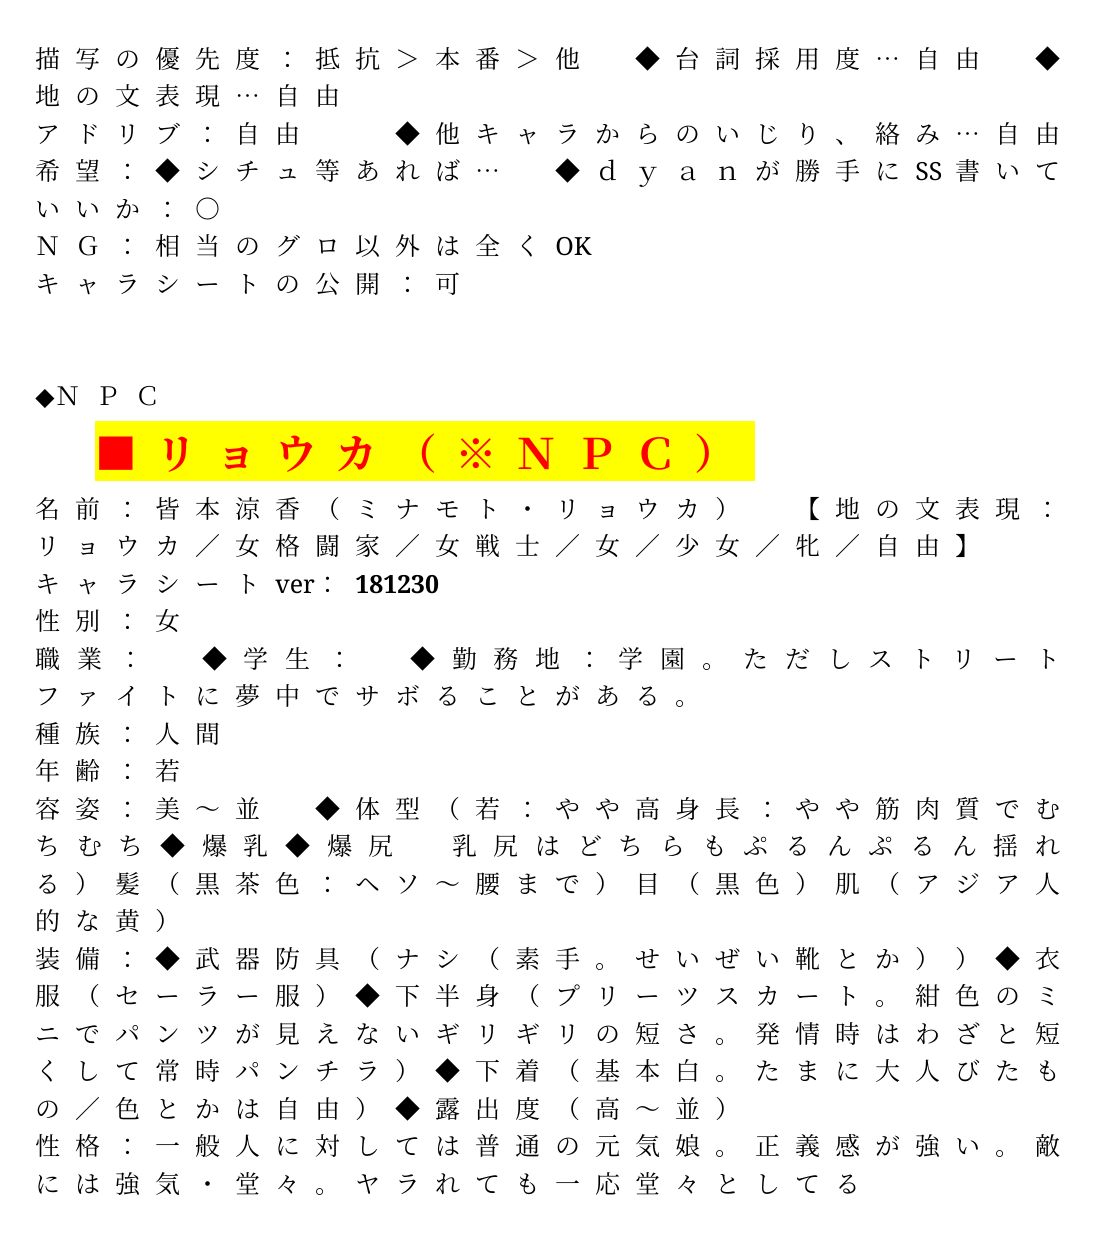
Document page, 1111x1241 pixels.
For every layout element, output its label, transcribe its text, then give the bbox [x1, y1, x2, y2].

text ◆ＮＰＣ [35, 376, 1075, 414]
text 描写の優先度：抵抗＞本番＞他 ◆台詞採用度…自由 ◆地の文表現…自由 [35, 39, 1075, 114]
text キャラシートの公開：可 [35, 264, 1075, 301]
text ＮＧ：相当のグロ以外は全くOK [35, 226, 1075, 264]
text 性格：一般人に対しては普通の元気娘。正義感が強い。敵には強気・堂々。ヤラれても一応堂々としてる [35, 1126, 1075, 1201]
text 性別：女 [35, 601, 1075, 639]
text ■リョウカ（※ＮＰＣ） [35, 414, 1075, 489]
text 容姿：美～並 ◆体型（若：やや高身長：やや筋肉質でむちむち◆爆乳◆爆尻 乳尻はどちらもぷるんぷるん揺れる）髪（黒茶色：ヘソ～腰まで）目（黒色）肌（アジア人的な黄） [35, 789, 1075, 939]
text 年齢：若 [35, 751, 1075, 789]
text 装備：◆武器防具（ナシ（素手。せいぜい靴とか））◆衣服（セーラー服）◆下半身（プリーツスカート。紺色のミニでパンツが見えないギリギリの短さ。発情時はわざと短くして常時パンチラ）◆下着（基本白。たまに大人びたもの／色とかは自由）◆露出度（高～並） [35, 939, 1075, 1126]
text アドリブ：自由 ◆他キャラからのいじり、絡み…自由 [35, 114, 1075, 151]
text 種族：人間 [35, 714, 1075, 751]
text 希望：◆シチュ等あれば… ◆ｄｙａｎが勝手にSS書いていいか：○ [35, 151, 1075, 226]
text キャラシートver：181230 [35, 564, 1075, 601]
text 名前：皆本涼香（ミナモト・リョウカ） 【地の文表現：リョウカ／女格闘家／女戦士／女／少女／牝／自由】 [35, 489, 1075, 564]
text 職業： ◆学生： ◆勤務地：学園。ただしストリートファイトに夢中でサボることがある。 [35, 639, 1075, 714]
